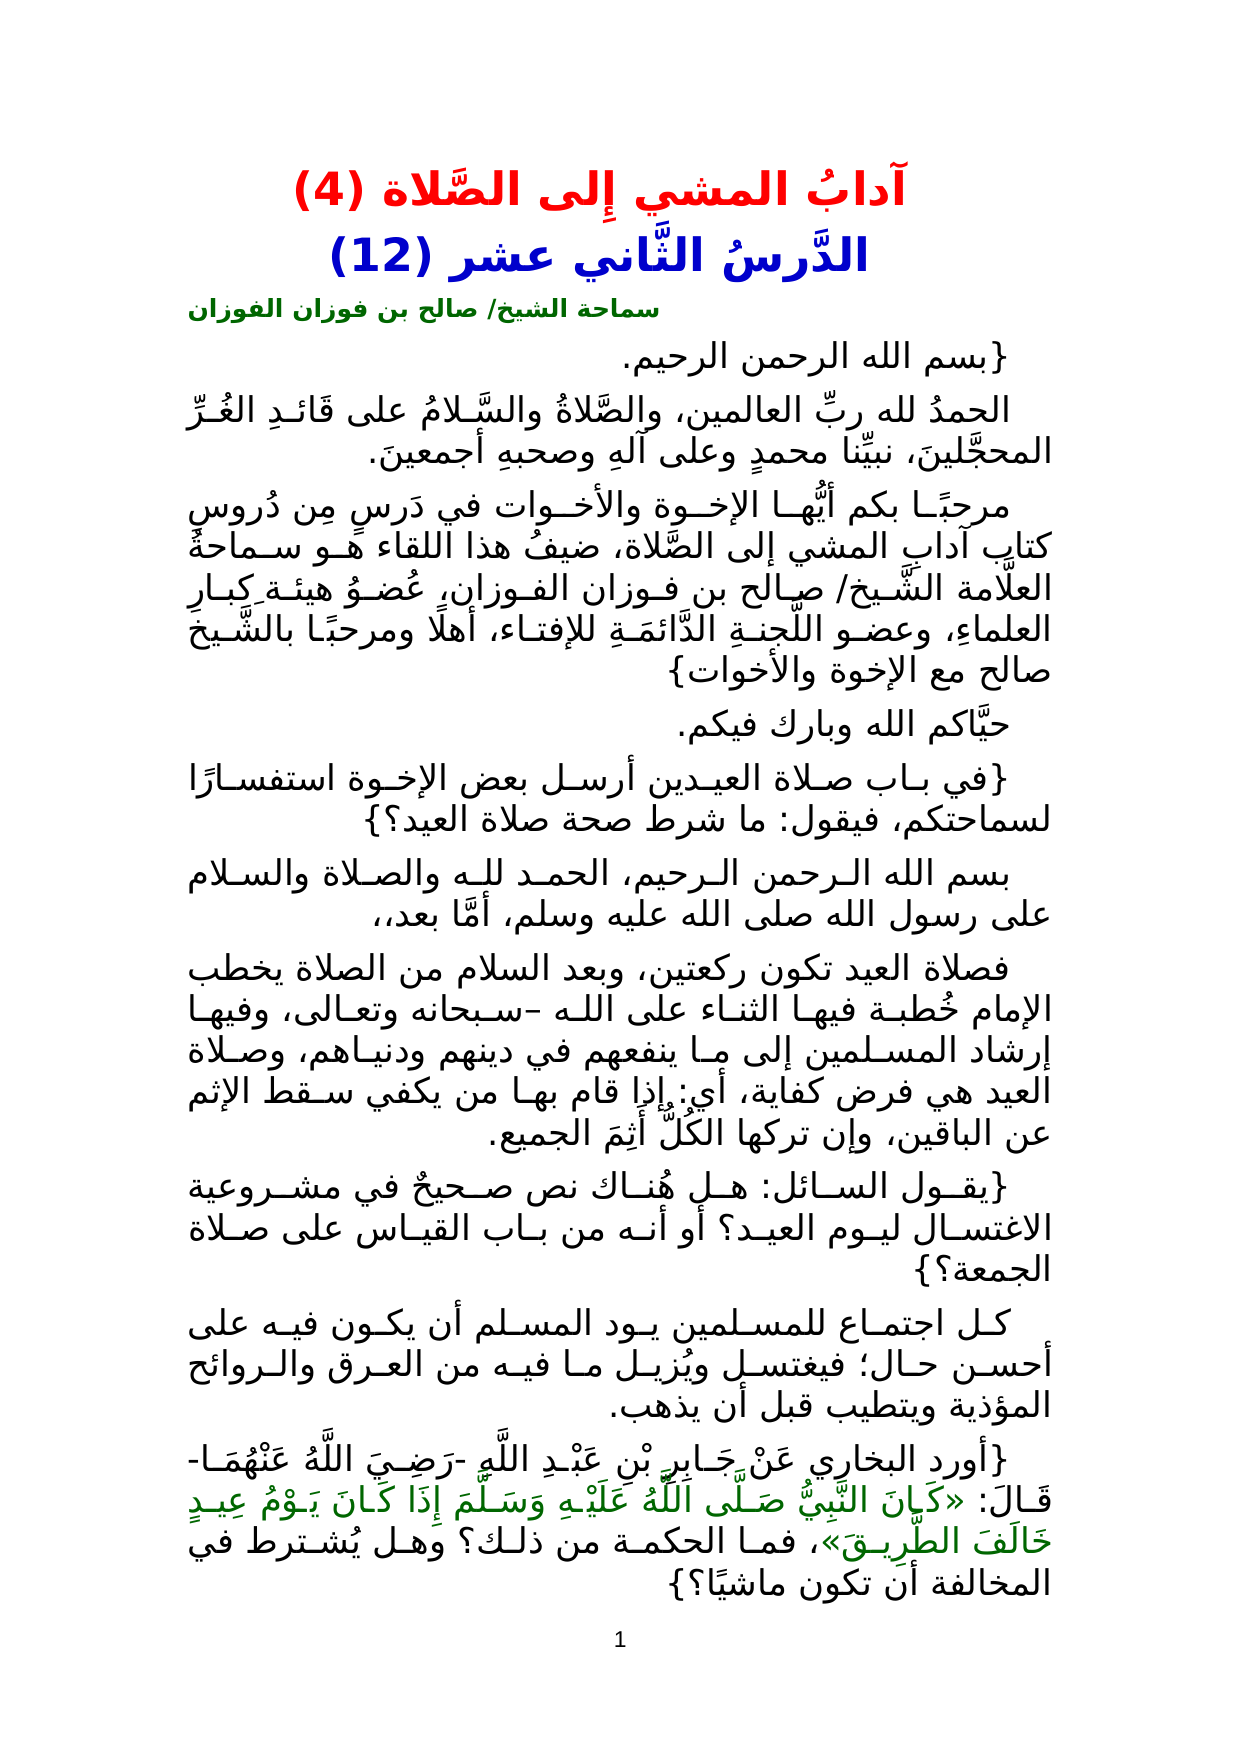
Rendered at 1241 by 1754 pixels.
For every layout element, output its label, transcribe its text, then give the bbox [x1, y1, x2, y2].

text {أورد البخاري عَنْ جَابِرِ بْنِ عَبْدِ اللَّهِ -رَضِيَ اللَّهُ عَنْهُمَا- قَالَ: «كَانَ النَّبِيُّ صَلَّى اللَّهُ عَلَيْهِ وَسَلَّمَ إِذَا كَانَ يَوْمُ عِيدٍ خَالَفَ الطَّرِيقَ»، فما الحكمة من ذلك؟ وهل يُشترط في المخالفة أن تكون ماشيًا؟} [187, 1438, 1053, 1603]
text الدَّرسُ الثَّاني عشر (12) [187, 228, 1053, 282]
text آدابُ المشي إِلى الصَّلاة (4) [187, 162, 1053, 216]
text الحمدُ لله ربِّ العالمين، والصَّلاةُ والسَّلامُ على قَائدِ الغُرِّ المحجَّلينَ، نبيِّنا محمدٍ وعلى آلهِ وصحبهِ أجمعينَ. [187, 389, 1053, 472]
text {يقول السائل: هل هُناك نص صحيحٌ في مشروعية الاغتسال ليوم العيد؟ أو أنه من باب القياس على صلاة الجمعة؟} [187, 1166, 1053, 1289]
text {في باب صلاة العيدين أرسل بعض الإخوة استفسارًا لسماحتكم، فيقول: ما شرط صحة صلاة العيد؟} [187, 757, 1053, 839]
text كل اجتماع للمسلمين يود المسلم أن يكون فيه على أحسن حال؛ فيغتسل ويُزيل ما فيه من العرق والروائح المؤذية ويتطيب قبل أن يذهب. [187, 1302, 1053, 1426]
text مرحبًا بكم أيُّها الإخوة والأخوات في دَرسٍ مِن دُروسِ كتاب آدابِ المشي إلى الصَّلاة، ضيفُ هذا اللقاء هو سماحةُ العلَّامة الشَّيخ/ صالح بن فوزان الفوزان، عُضوُ هيئة ِكبارِ العلماءِ، وعضو اللَّجنةِ الدَّائمَةِ للإفتاء، أهلًا ومرحبًا بالشَّيخ صالح مع الإخوة والأخوات} [187, 484, 1053, 691]
text فصلاة العيد تكون ركعتين، وبعد السلام من الصلاة يخطب الإمام خُطبة فيها الثناء على الله –سبحانه وتعالى، وفيها إرشاد المسلمين إلى ما ينفعهم في دينهم ودنياهم، وصلاة العيد هي فرض كفاية، أي: إذا قام بها من يكفي سقط الإثم عن الباقين، وإن تركها الكُلُّ أَثِمَ الجميع. [187, 947, 1053, 1153]
text سماحة الشيخ/ صالح بن فوزان الفوزان [187, 294, 1053, 323]
text بسم الله الرحمن الرحيم، الحمد لله والصلاة والسلام على رسول الله صلى الله عليه وسلم، أمَّا بعد،، [187, 852, 1053, 934]
text {بسم الله الرحمن الرحيم. [187, 336, 1053, 377]
text حيَّاكم الله وبارك فيكم. [187, 703, 1053, 744]
